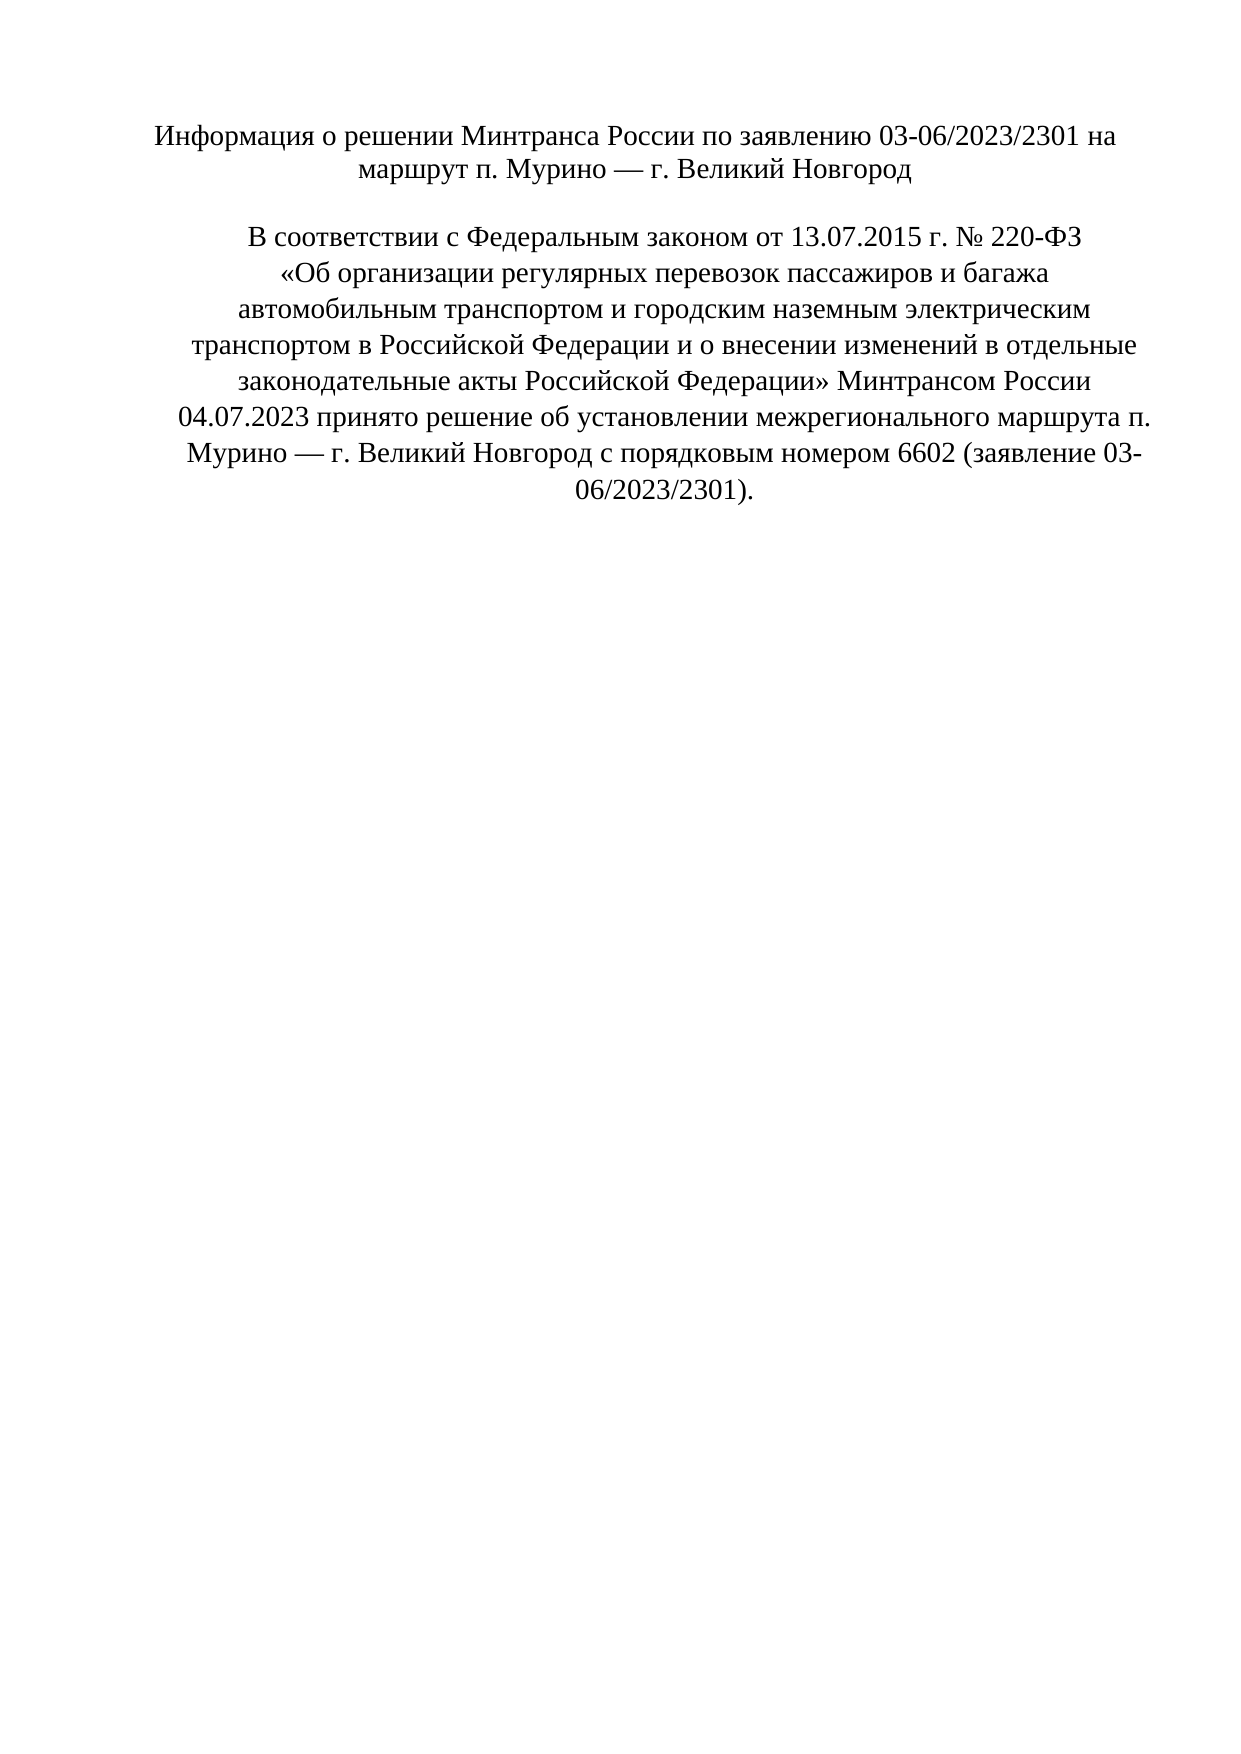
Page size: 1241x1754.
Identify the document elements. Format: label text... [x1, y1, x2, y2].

text В соответствии с Федеральным законом от 13.07.2015 г. № 220-ФЗ «Об организации регулярных перевозок пассажиров и багажа автомобильным транспортом и городским наземным электрическим транспортом в Российской Федерации и о внесении изменений в отдельные законодательные акты Российской Федерации» Минтрансом России 04.07.2023 принято решение об установлении межрегионального маршрута п. Мурино — г. Великий Новгород с порядковым номером 6602 (заявление 03-06/2023/2301). [177, 219, 1152, 505]
text Информация о решении Минтранса России по заявлению 03-06/2023/2301 на маршрут п. Мурино — г. Великий Новгород [118, 118, 1152, 185]
